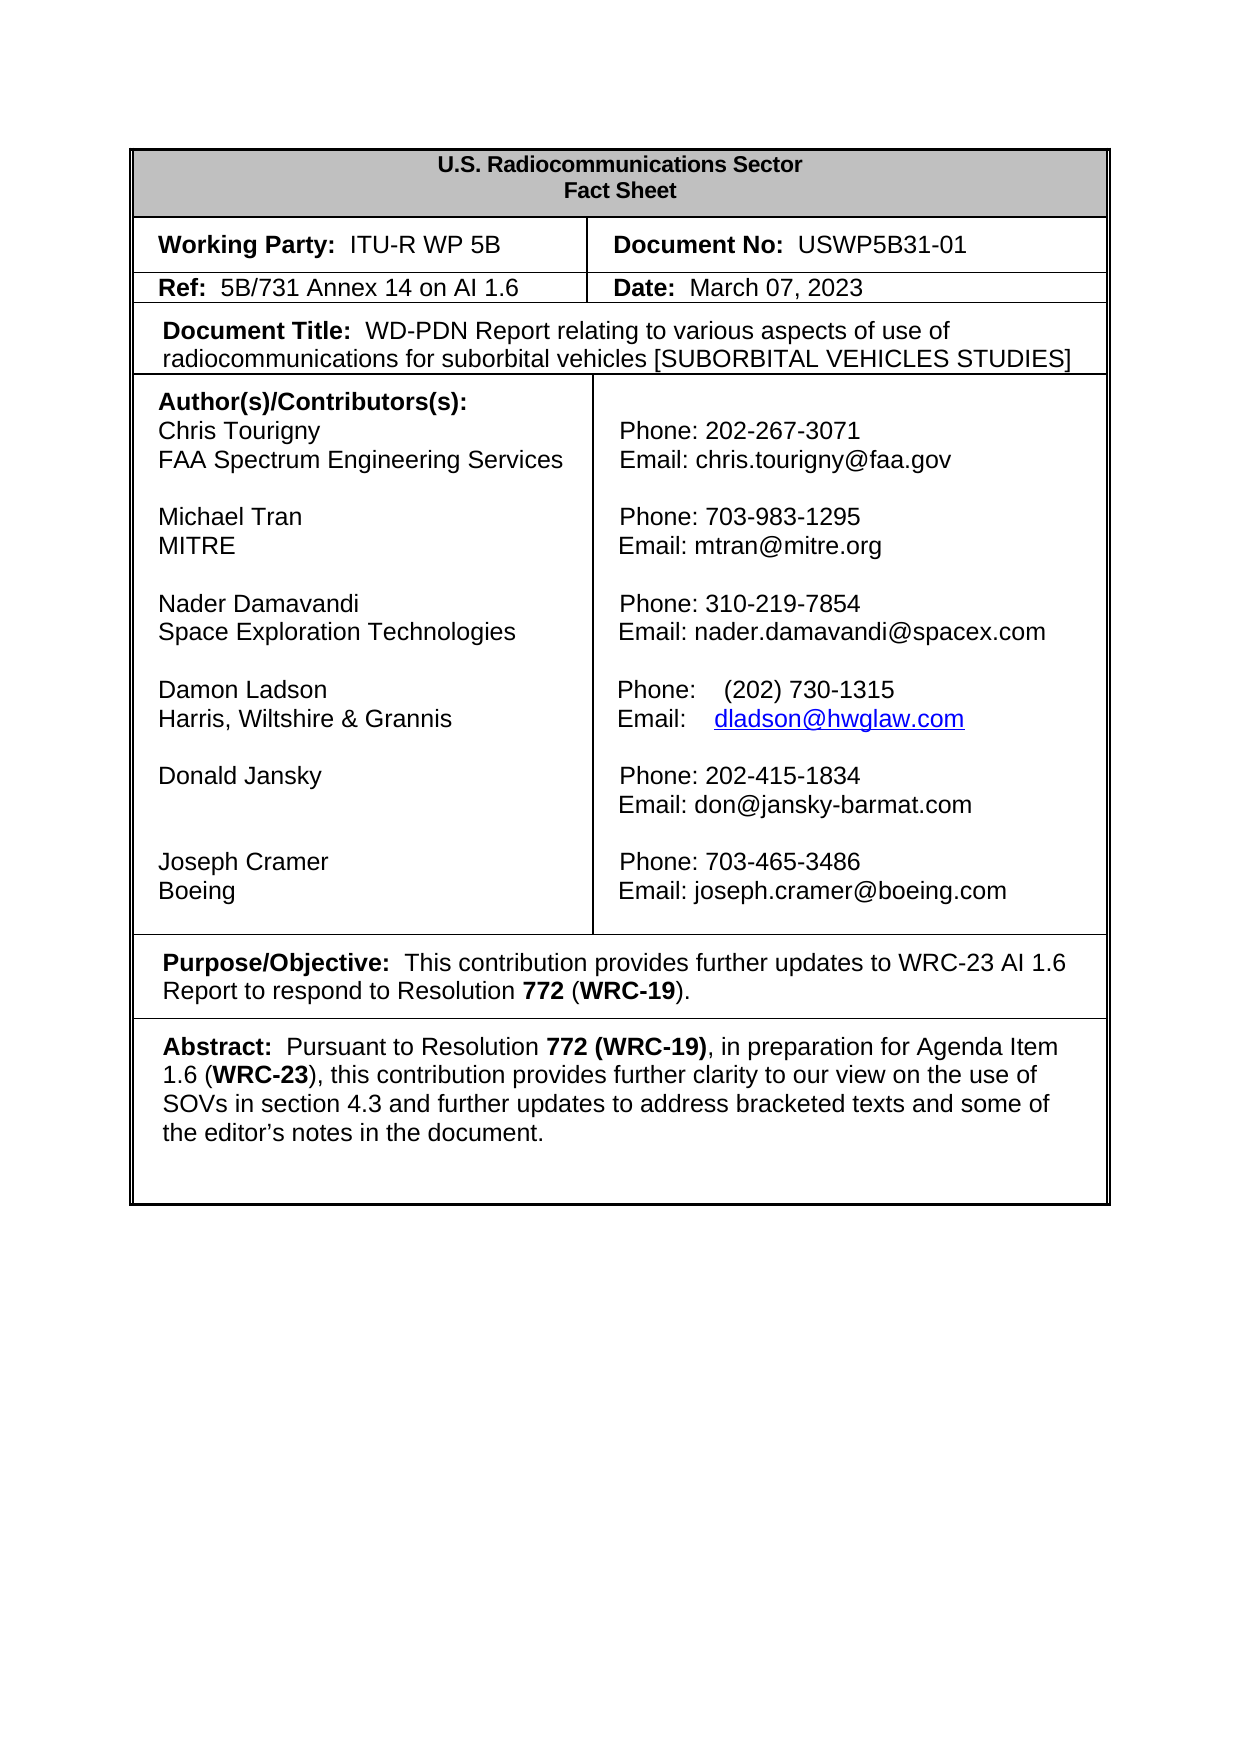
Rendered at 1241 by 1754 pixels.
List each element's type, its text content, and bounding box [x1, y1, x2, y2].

table_cell Ref: 5B/731 Annex 14 on AI 1.6 [134, 273, 586, 302]
table_cell Document Title: WD-PDN Report relating to various aspects of use of radiocommunications for suborbital vehicles [SUBORBITAL VEHICLES STUDIES] [134, 303, 1106, 373]
table_cell Working Party: ITU-R WP 5B [134, 218, 586, 271]
table_header U.S. Radiocommunications Sector Fact Sheet [134, 151, 1106, 216]
table_cell Abstract: Pursuant to Resolution 772 (WRC-19), in preparation for Agenda Item 1.6 (WRC-23), this contribution provides further clarity to our view on the use of SOVs in section 4.3 and further updates to address bracketed texts and some of the editor’s notes in the document. [134, 1019, 1106, 1203]
table_cell Purpose/Objective: This contribution provides further updates to WRC-23 AI 1.6 Report to respond to Resolution 772 (WRC-19). [134, 935, 1106, 1018]
table_cell Document No: USWP5B31-01 [588, 218, 1106, 271]
table_cell Phone: 202-267-3071 Email: chris.tourigny@faa.gov Phone: 703-983-1295 Email: mtran@mitre.org Phone: 310-219-7854 Email: nader.damavandi@spacex.com Phone: (202) 730-1315 Email: dladson@hwglaw.com Phone: 202-415-1834 Email: don@jansky-barmat.com Phone: 703-465-3486 Email: joseph.cramer@boeing.com [594, 375, 1106, 933]
table_cell Author(s)/Contributors(s): Chris Tourigny FAA Spectrum Engineering Services Michael Tran MITRE Nader Damavandi Space Exploration Technologies Damon Ladson Harris, Wiltshire & Grannis Donald Jansky Joseph Cramer Boeing [134, 375, 592, 933]
table_cell Date: March 07, 2023 [588, 273, 1106, 302]
